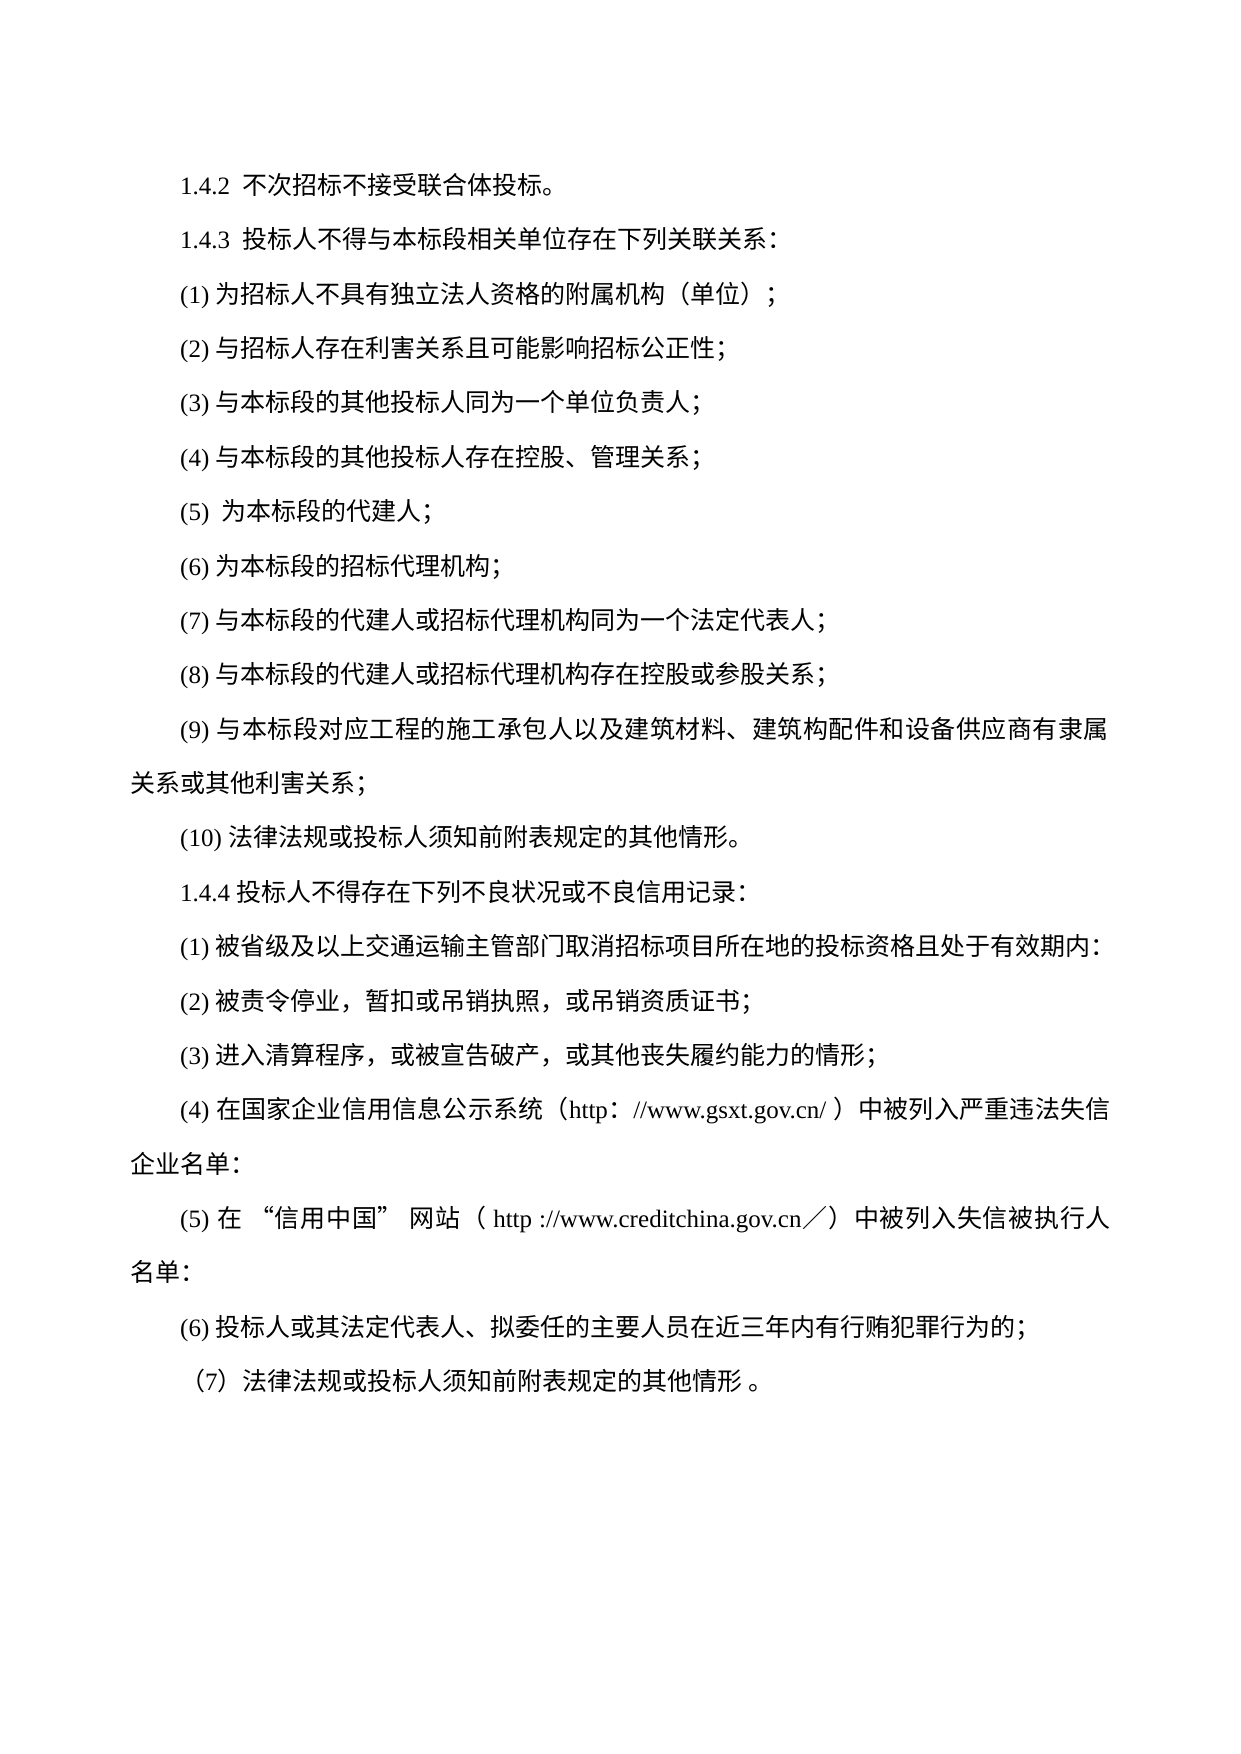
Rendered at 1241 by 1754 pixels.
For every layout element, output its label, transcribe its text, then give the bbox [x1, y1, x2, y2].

text (2) 与招标人存在利害关系且可能影响招标公正性； [130, 328, 1110, 365]
text (9) 与本标段对应工程的施工承包人以及建筑材料、建筑构配件和设备供应商有隶属关系或其他利害关系； [130, 709, 1110, 800]
text （7）法律法规或投标人须知前附表规定的其他情形 。 [130, 1362, 1110, 1398]
text (4) 与本标段的其他投标人存在控股、管理关系； [130, 437, 1110, 473]
text 1.4.4 投标人不得存在下列不良状况或不良信用记录： [130, 872, 1110, 908]
text (7) 与本标段的代建人或招标代理机构同为一个法定代表人； [130, 600, 1110, 637]
text (3) 与本标段的其他投标人同为一个单位负责人； [130, 383, 1110, 419]
text (6) 投标人或其法定代表人、拟委任的主要人员在近三年内有行贿犯罪行为的； [130, 1307, 1110, 1343]
text (2) 被责令停业，暂扣或吊销执照，或吊销资质证书； [130, 981, 1110, 1017]
text (5) 在 “信用中国” 网站（ http ://www.creditchina.gov.cn／）中被列入失信被执行人名单： [130, 1198, 1110, 1289]
text (4) 在国家企业信用信息公示系统（http：//www.gsxt.gov.cn/ ）中被列入严重违法失信企业名单： [130, 1090, 1110, 1180]
text (3) 进入清算程序，或被宣告破产，或其他丧失履约能力的情形； [130, 1035, 1110, 1072]
text (10) 法律法规或投标人须知前附表规定的其他情形。 [130, 818, 1110, 854]
text (1) 被省级及以上交通运输主管部门取消招标项目所在地的投标资格且处于有效期内： [130, 927, 1110, 963]
text (1) 为招标人不具有独立法人资格的附属机构（单位）； [130, 274, 1110, 310]
text 1.4.3 投标人不得与本标段相关单位存在下列关联关系： [130, 220, 1110, 256]
text (6) 为本标段的招标代理机构； [130, 546, 1110, 582]
text (8) 与本标段的代建人或招标代理机构存在控股或参股关系； [130, 655, 1110, 691]
text 1.4.2 不次招标不接受联合体投标。 [130, 165, 1110, 202]
text (5) 为本标段的代建人； [130, 492, 1110, 528]
